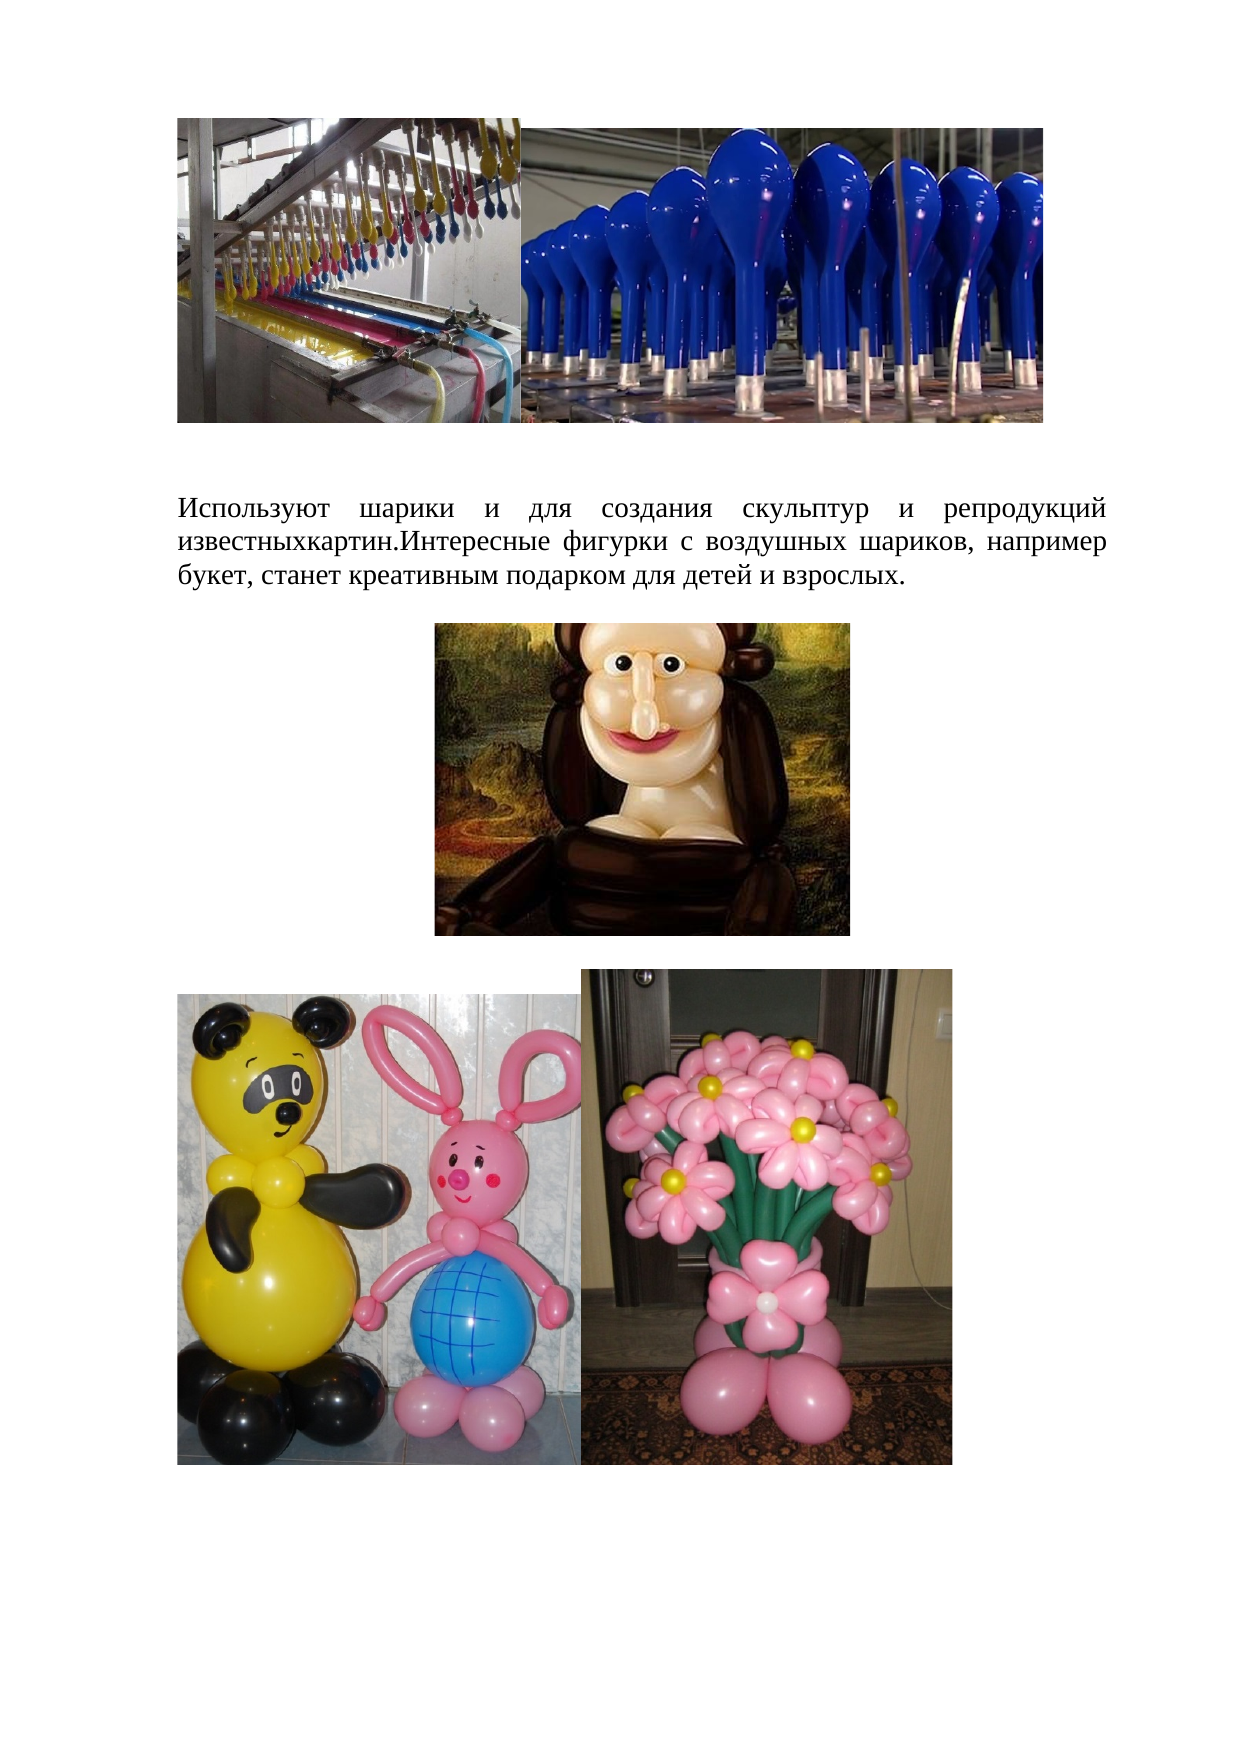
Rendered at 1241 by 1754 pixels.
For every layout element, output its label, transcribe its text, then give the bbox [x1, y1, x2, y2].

picture [177, 118, 1044, 423]
picture [177, 969, 953, 1465]
picture [434, 623, 851, 936]
text Используют шарики и для создания скульптур и репродукций известныхкартин.Интересные фигурки с воздушных шариков, например букет, станет креативным подарком для детей и взрослых. [177, 490, 1107, 590]
